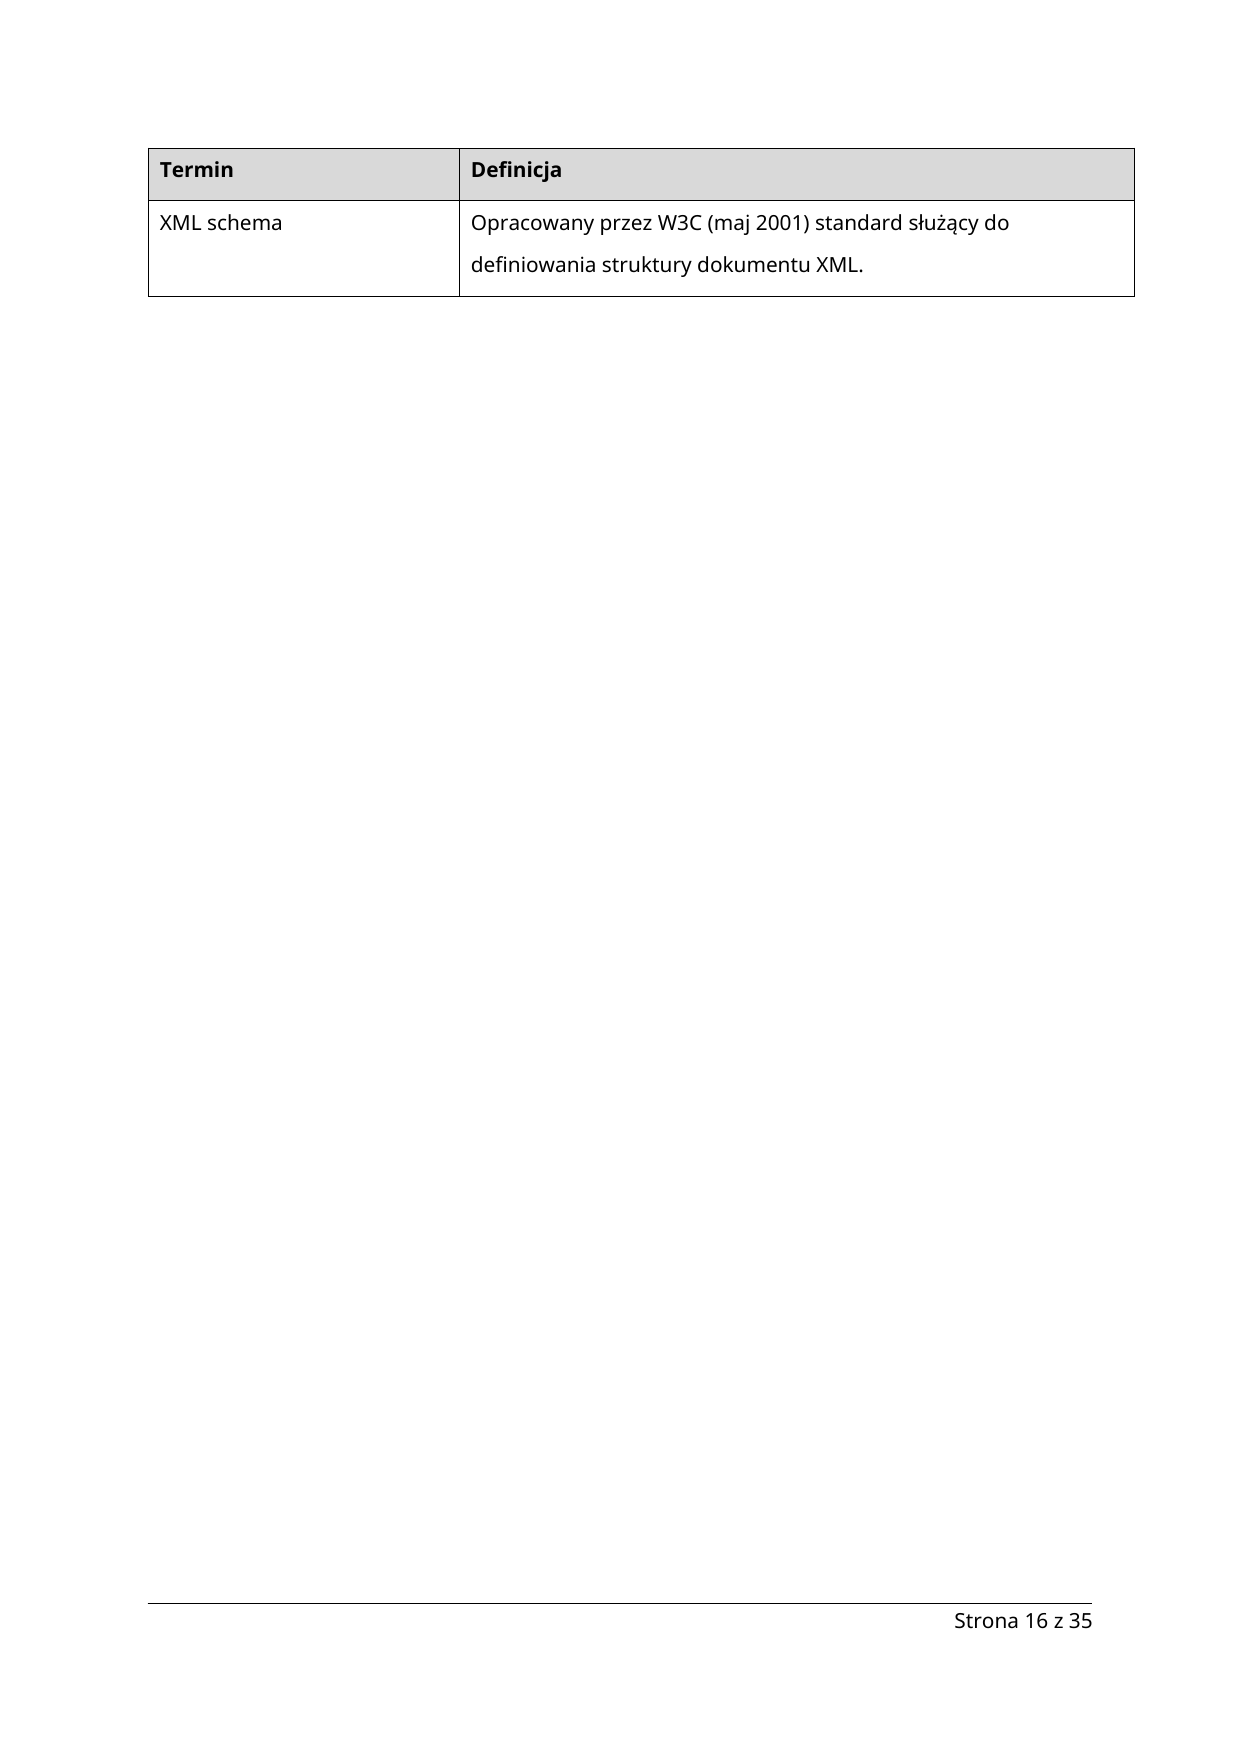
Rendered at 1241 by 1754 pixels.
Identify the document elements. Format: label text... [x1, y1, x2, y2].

table_header Termin [149, 149, 459, 200]
table_cell Opracowany przez W3C (maj 2001) standard służący do definiowania struktury dokumentu XML. [460, 201, 1134, 296]
table_header Definicja [460, 149, 1134, 200]
table_cell XML schema [149, 201, 459, 296]
